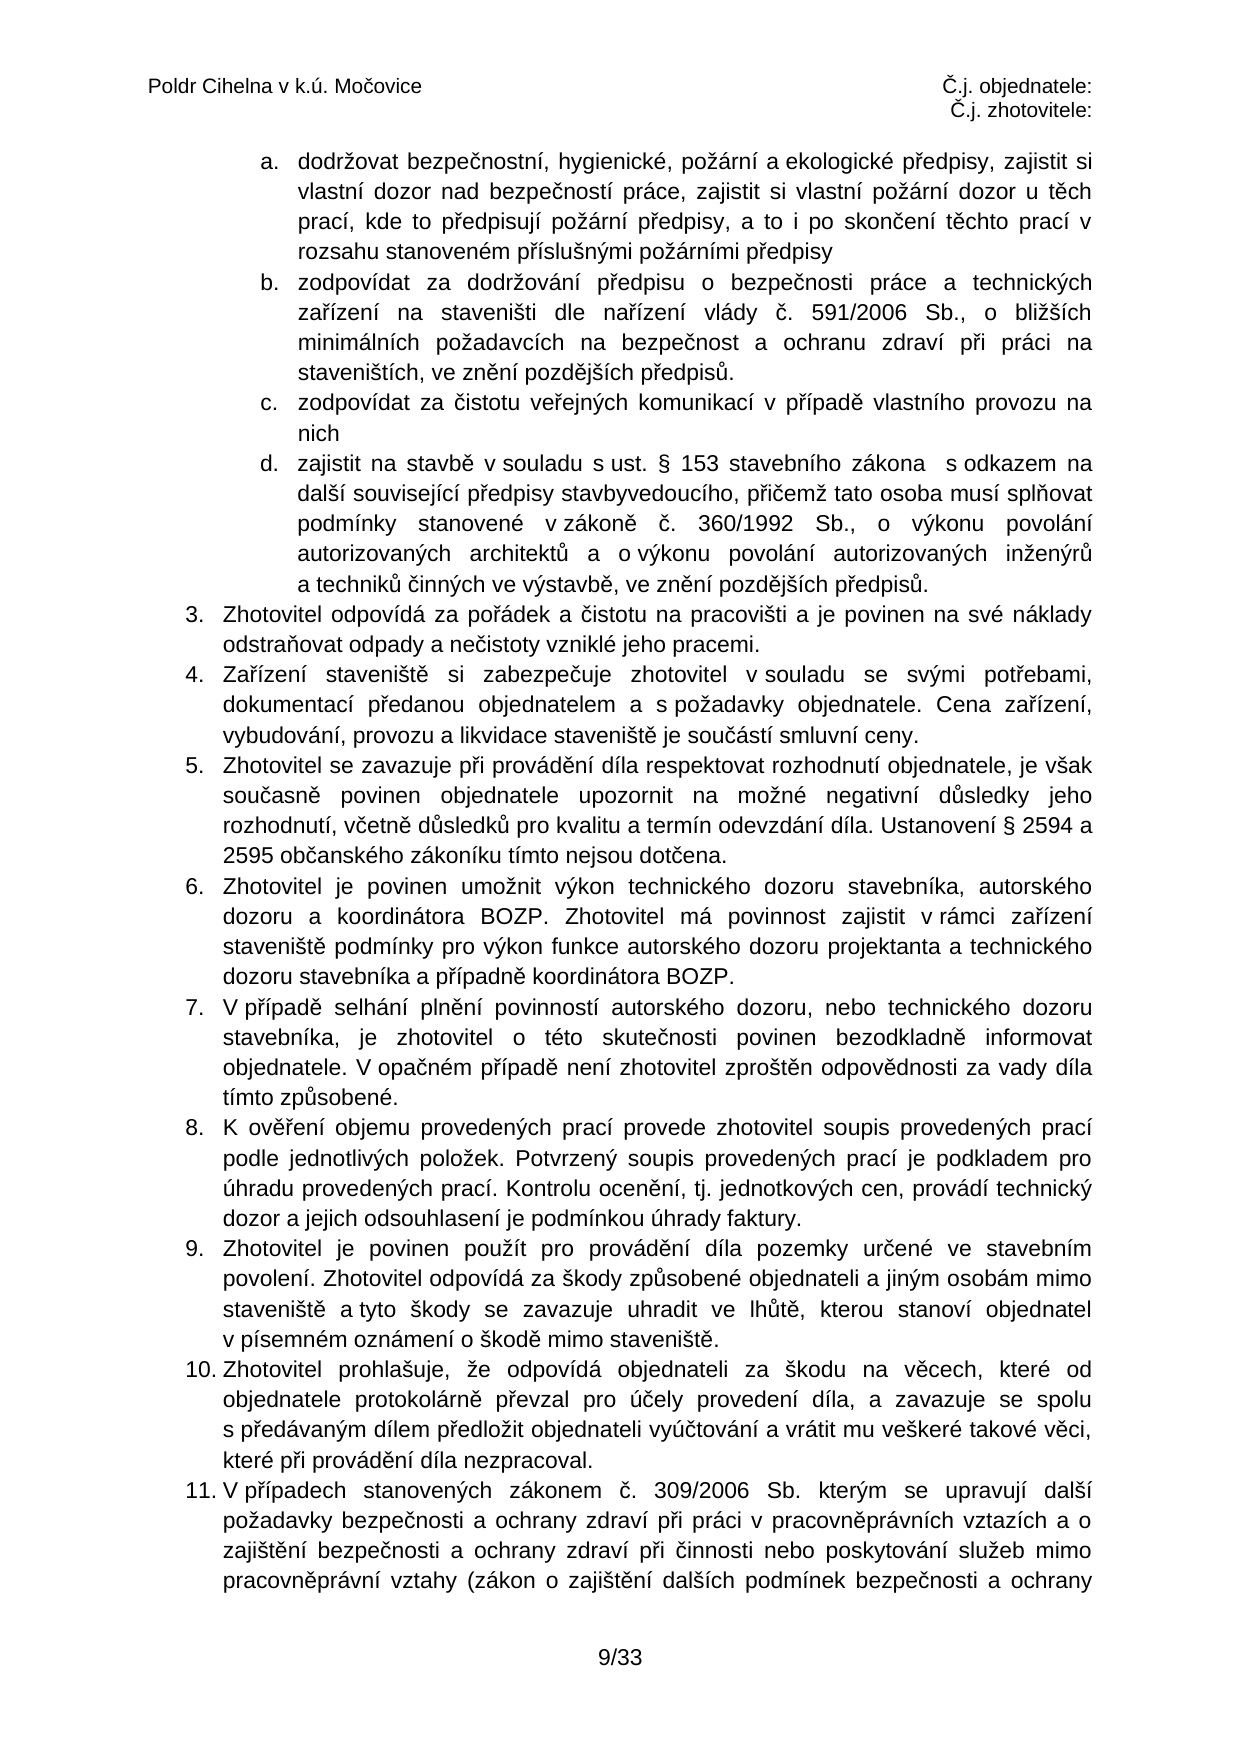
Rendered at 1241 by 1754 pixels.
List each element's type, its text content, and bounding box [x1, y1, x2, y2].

list dodržovat bezpečnostní, hygienické, požární a ekologické předpisy, zajistit si vlastní dozor nad bezpečností práce, zajistit si vlastní požární dozor u těch prací, kde to předpisují požární předpisy, a to i po skončení těchto prací v rozsahu stanoveném příslušnými požárními předpisy [260, 148, 1093, 264]
list Zhotovitel se zavazuje při provádění díla respektovat rozhodnutí objednatele, je však současně povinen objednatele upozornit na možné negativní důsledky jeho rozhodnutí, včetně důsledků pro kvalitu a termín odevzdání díla. Ustanovení § 2594 a 2595 občanského zákoníku tímto nejsou dotčena. [185, 752, 1093, 869]
list zajistit na stavbě v souladu s ust. § 153 stavebního zákona s odkazem na další související předpisy stavbyvedoucího, přičemž tato osoba musí splňovat podmínky stanovené v zákoně č. 360/1992 Sb., o výkonu povolání autorizovaných architektů a o výkonu povolání autorizovaných inženýrů a techniků činných ve výstavbě, ve znění pozdějších předpisů. [260, 450, 1093, 597]
list Zhotovitel je povinen umožnit výkon technického dozoru stavebníka, autorského dozoru a koordinátora BOZP. Zhotovitel má povinnost zajistit v rámci zařízení staveniště podmínky pro výkon funkce autorského dozoru projektanta a technického dozoru stavebníka a případně koordinátora BOZP. [185, 873, 1093, 989]
list Zařízení staveniště si zabezpečuje zhotovitel v souladu se svými potřebami, dokumentací předanou objednatelem a s požadavky objednatele. Cena zařízení, vybudování, provozu a likvidace staveniště je součástí smluvní ceny. [185, 661, 1093, 748]
list K ověření objemu provedených prací provede zhotovitel soupis provedených prací podle jednotlivých položek. Potvrzený soupis provedených prací je podkladem pro úhradu provedených prací. Kontrolu ocenění, tj. jednotkových cen, provádí technický dozor a jejich odsouhlasení je podmínkou úhrady faktury. [185, 1114, 1093, 1231]
list Zhotovitel prohlašuje, že odpovídá objednateli za škodu na věcech, které od objednatele protokolárně převzal pro účely provedení díla, a zavazuje se spolu s předávaným dílem předložit objednateli vyúčtování a vrátit mu veškeré takové věci, které při provádění díla nezpracoval. [185, 1356, 1093, 1473]
list zodpovídat za dodržování předpisu o bezpečnosti práce a technických zařízení na staveništi dle nařízení vlády č. 591/2006 Sb., o bližších minimálních požadavcích na bezpečnost a ochranu zdraví při práci na staveništích, ve znění pozdějších předpisů. [260, 268, 1093, 385]
list Zhotovitel je povinen použít pro provádění díla pozemky určené ve stavebním povolení. Zhotovitel odpovídá za škody způsobené objednateli a jiným osobám mimo staveniště a tyto škody se zavazuje uhradit ve lhůtě, kterou stanoví objednatel v písemném oznámení o škodě mimo staveniště. [185, 1235, 1093, 1352]
list zodpovídat za čistotu veřejných komunikací v případě vlastního provozu na nich [260, 389, 1093, 446]
list V případě selhání plnění povinností autorského dozoru, nebo technického dozoru stavebníka, je zhotovitel o této skutečnosti povinen bezodkladně informovat objednatele. V opačném případě není zhotovitel zproštěn odpovědnosti za vady díla tímto způsobené. [185, 993, 1093, 1110]
list Zhotovitel odpovídá za pořádek a čistotu na pracovišti a je povinen na své náklady odstraňovat odpady a nečistoty vzniklé jeho pracemi. [185, 601, 1093, 657]
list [185, 1477, 1093, 1594]
